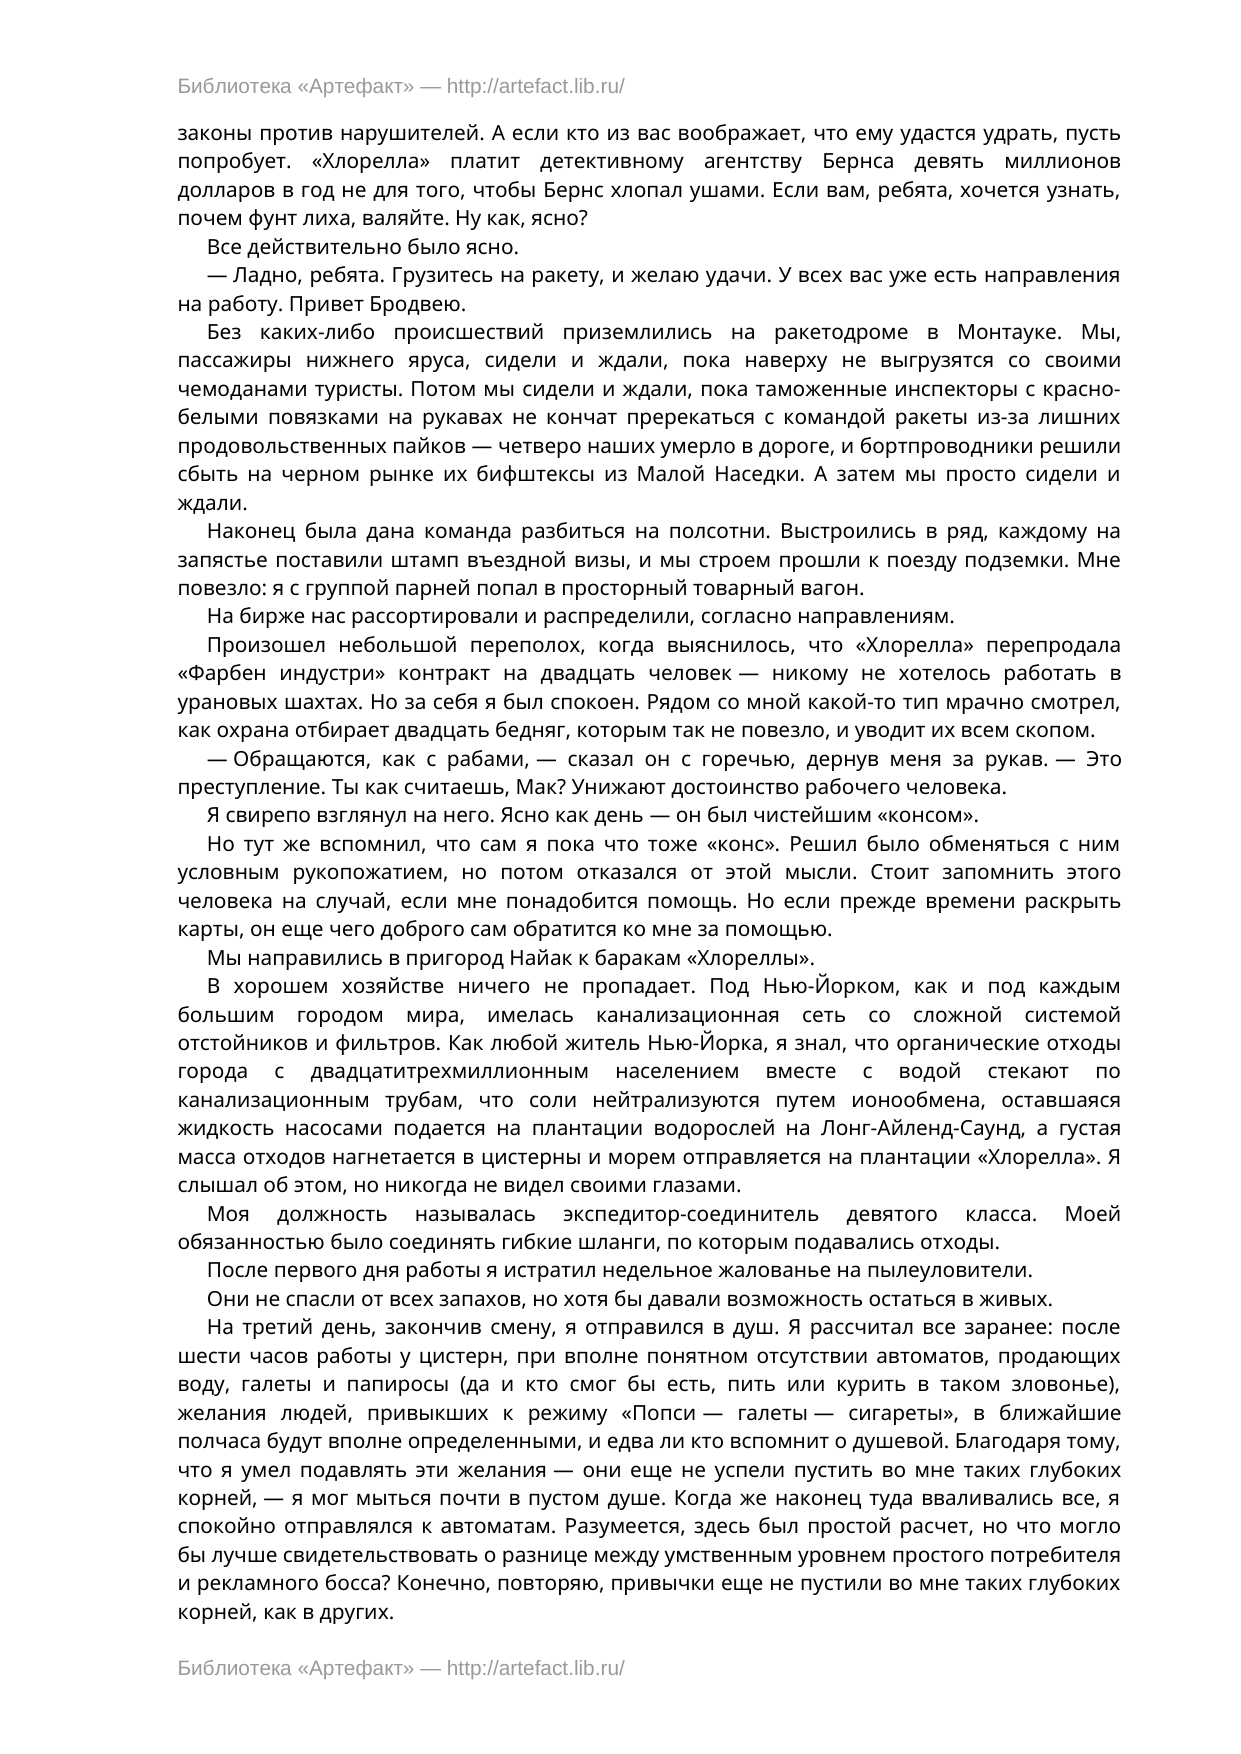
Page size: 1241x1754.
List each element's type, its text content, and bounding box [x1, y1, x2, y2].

text Все действительно было ясно. [177, 232, 1122, 260]
text Я свирепо взглянул на него. Ясно как день — он был чистейшим «консом». [177, 801, 1122, 829]
text Произошел небольшой переполох, когда выяснилось, что «Хлорелла» перепродала «Фарбен индустри» контракт на двадцать человек — никому не хотелось работать в урановых шахтах. Но за себя я был спокоен. Рядом со мной какой-то тип мрачно смотрел, как охрана отбирает двадцать бедняг, которым так не повезло, и уводит их всем скопом. [177, 630, 1122, 744]
text — Обращаются, как с рабами, — сказал он с горечью, дернув меня за рукав. — Это преступление. Ты как считаешь, Мак? Унижают достоинство рабочего человека. [177, 744, 1122, 801]
text Без каких-либо происшествий приземлились на ракетодроме в Монтауке. Мы, пассажиры нижнего яруса, сидели и ждали, пока наверху не выгрузятся со своими чемоданами туристы. Потом мы сидели и ждали, пока таможенные инспекторы с красно-белыми повязками на рукавах не кончат пререкаться с командой ракеты из-за лишних продовольственных пайков — четверо наших умерло в дороге, и бортпроводники решили сбыть на черном рынке их бифштексы из Малой Наседки. А затем мы просто сидели и ждали. [177, 317, 1122, 516]
text Моя должность называлась экспедитор-соединитель девятого класса. Моей обязанностью было соединять гибкие шланги, по которым подавались отходы. [177, 1199, 1122, 1256]
text Они не спасли от всех запахов, но хотя бы давали возможность остаться в живых. [177, 1284, 1122, 1312]
text На третий день, закончив смену, я отправился в душ. Я рассчитал все заранее: после шести часов работы у цистерн, при вполне понятном отсутствии автоматов, продающих воду, галеты и папиросы (да и кто смог бы есть, пить или курить в таком зловонье), желания людей, привыкших к режиму «Попси — галеты — сигареты», в ближайшие полчаса будут вполне определенными, и едва ли кто вспомнит о душевой. Благодаря тому, что я умел подавлять эти желания — они еще не успели пустить во мне таких глубоких корней, — я мог мыться почти в пустом душе. Когда же наконец туда вваливались все, я спокойно отправлялся к автоматам. Разумеется, здесь был простой расчет, но что могло бы лучше свидетельствовать о разнице между умственным уровнем простого потребителя и рекламного босса? Конечно, повторяю, привычки еще не пустили во мне таких глубоких корней, как в других. [177, 1312, 1122, 1625]
text После первого дня работы я истратил недельное жалованье на пылеуловители. [177, 1256, 1122, 1284]
text В хорошем хозяйстве ничего не пропадает. Под Нью-Йорком, как и под каждым большим городом мира, имелась канализационная сеть со сложной системой отстойников и фильтров. Как любой житель Нью-Йорка, я знал, что органические отходы города с двадцатитрехмиллионным населением вместе с водой стекают по канализационным трубам, что соли нейтрализуются путем ионообмена, оставшаяся жидкость насосами подается на плантации водорослей на Лонг-Айленд-Саунд, а густая масса отходов нагнетается в цистерны и морем отправляется на плантации «Хлорелла». Я слышал об этом, но никогда не видел своими глазами. [177, 971, 1122, 1199]
text Наконец была дана команда разбиться на полсотни. Выстроились в ряд, каждому на запястье поставили штамп въездной визы, и мы строем прошли к поезду подземки. Мне повезло: я с группой парней попал в просторный товарный вагон. [177, 516, 1122, 602]
text На бирже нас рассортировали и распределили, согласно направлениям. [177, 602, 1122, 630]
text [177, 118, 1122, 232]
text Но тут же вспомнил, что сам я пока что тоже «конс». Решил было обменяться с ним условным рукопожатием, но потом отказался от этой мысли. Стоит запомнить этого человека на случай, если мне понадобится помощь. Но если прежде времени раскрыть карты, он еще чего доброго сам обратится ко мне за помощью. [177, 829, 1122, 943]
text Мы направились в пригород Найак к баракам «Хлореллы». [177, 943, 1122, 971]
text — Ладно, ребята. Грузитесь на ракету, и желаю удачи. У всех вас уже есть направления на работу. Привет Бродвею. [177, 260, 1122, 317]
